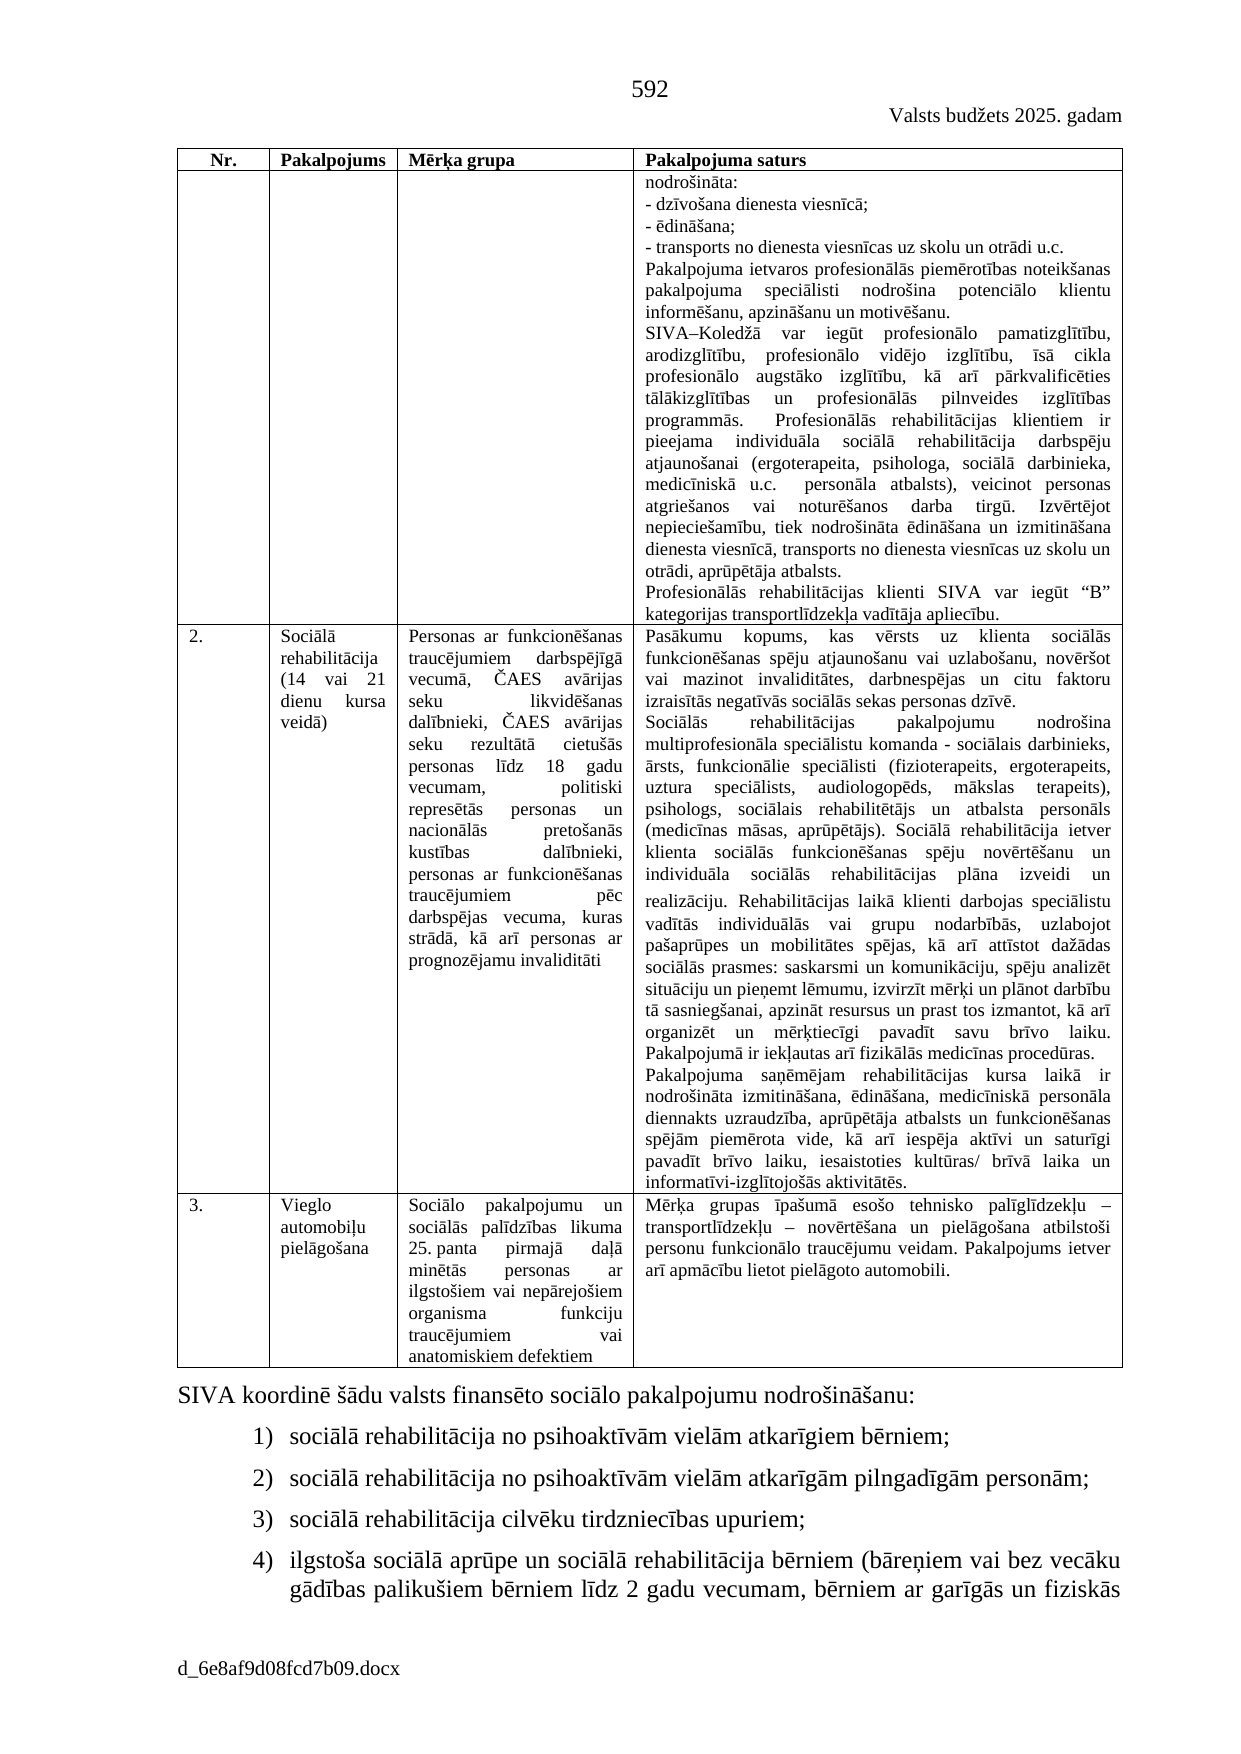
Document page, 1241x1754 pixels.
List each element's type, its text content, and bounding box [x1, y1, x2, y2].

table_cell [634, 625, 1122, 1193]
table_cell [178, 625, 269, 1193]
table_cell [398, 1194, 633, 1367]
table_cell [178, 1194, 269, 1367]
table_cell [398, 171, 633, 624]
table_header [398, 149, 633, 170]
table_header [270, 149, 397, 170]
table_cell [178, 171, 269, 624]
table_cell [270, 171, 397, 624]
text SIVA koordinē šādu valsts finansēto sociālo pakalpojumu nodrošināšanu: [177, 1380, 1122, 1409]
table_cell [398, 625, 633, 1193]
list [252, 1545, 1122, 1603]
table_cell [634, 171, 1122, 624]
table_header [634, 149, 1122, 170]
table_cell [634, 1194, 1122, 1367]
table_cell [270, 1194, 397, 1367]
list sociālā rehabilitācija no psihoaktīvām vielām atkarīgiem bērniem; [252, 1421, 1122, 1450]
list sociālā rehabilitācija no psihoaktīvām vielām atkarīgām pilngadīgām personām; [252, 1463, 1122, 1491]
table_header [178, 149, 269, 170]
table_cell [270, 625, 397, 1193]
list sociālā rehabilitācija cilvēku tirdzniecības upuriem; [252, 1504, 1122, 1533]
